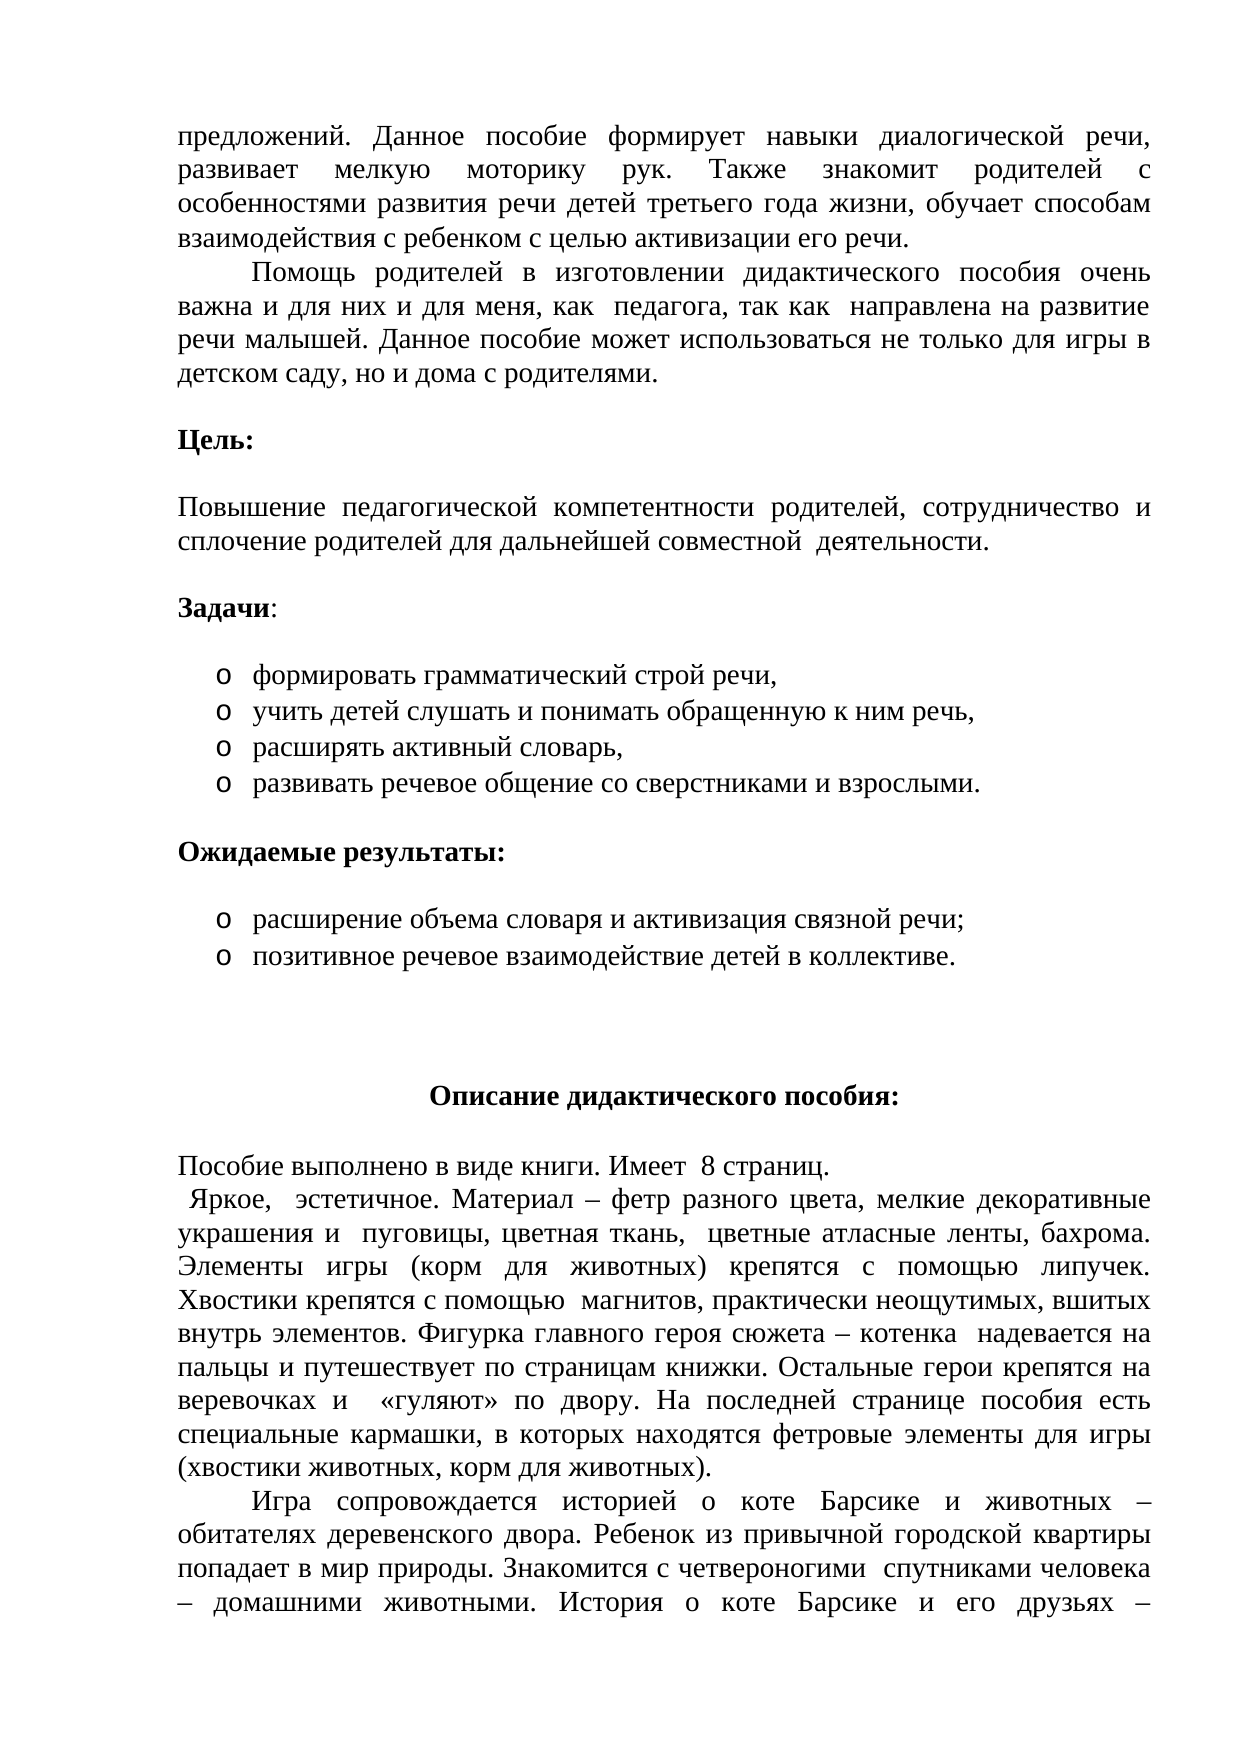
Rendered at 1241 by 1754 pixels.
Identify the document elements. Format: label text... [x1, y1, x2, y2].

text Описание дидактического пособия: [177, 1078, 1152, 1112]
text Помощь родителей в изготовлении дидактического пособия очень важна и для них и для меня, как педагога, так как направлена на развитие речи малышей. Данное пособие может использоваться не только для игры в детском саду, но и дома с родителями. [177, 254, 1152, 388]
list формировать грамматический строй речи, [215, 657, 1152, 693]
list расширять активный словарь, [215, 729, 1152, 765]
list учить детей слушать и понимать обращенную к ним речь, [215, 693, 1152, 729]
text Ожидаемые результаты: [177, 834, 1152, 868]
list позитивное речевое взаимодействие детей в коллективе. [215, 938, 1152, 974]
text Пособие выполнено в виде книги. Имеет 8 страниц. [177, 1148, 1152, 1181]
text Задачи: [177, 590, 1152, 623]
text Повышение педагогической компетентности родителей, сотрудничество и сплочение родителей для дальнейшей совместной деятельности. [177, 489, 1152, 556]
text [177, 219, 1152, 254]
list развивать речевое общение со сверстниками и взрослыми. [215, 765, 1152, 801]
text Яркое, эстетичное. Материал – фетр разного цвета, мелкие декоративные украшения и пуговицы, цветная ткань, цветные атласные ленты, бахрома. Элементы игры (корм для животных) крепятся с помощью липучек. Хвостики крепятся с помощью магнитов, практически неощутимых, вшитых внутрь элементов. Фигурка главного героя сюжета – котенка надевается на пальцы и путешествует по страницам книжки. Остальные герои крепятся на веревочках и «гуляют» по двору. На последней странице пособия есть специальные кармашки, в которых находятся фетровые элементы для игры (хвостики животных, корм для животных). [177, 1181, 1152, 1483]
list расширение объема словаря и активизация связной речи; [215, 902, 1152, 938]
text Цель: [177, 422, 1152, 456]
